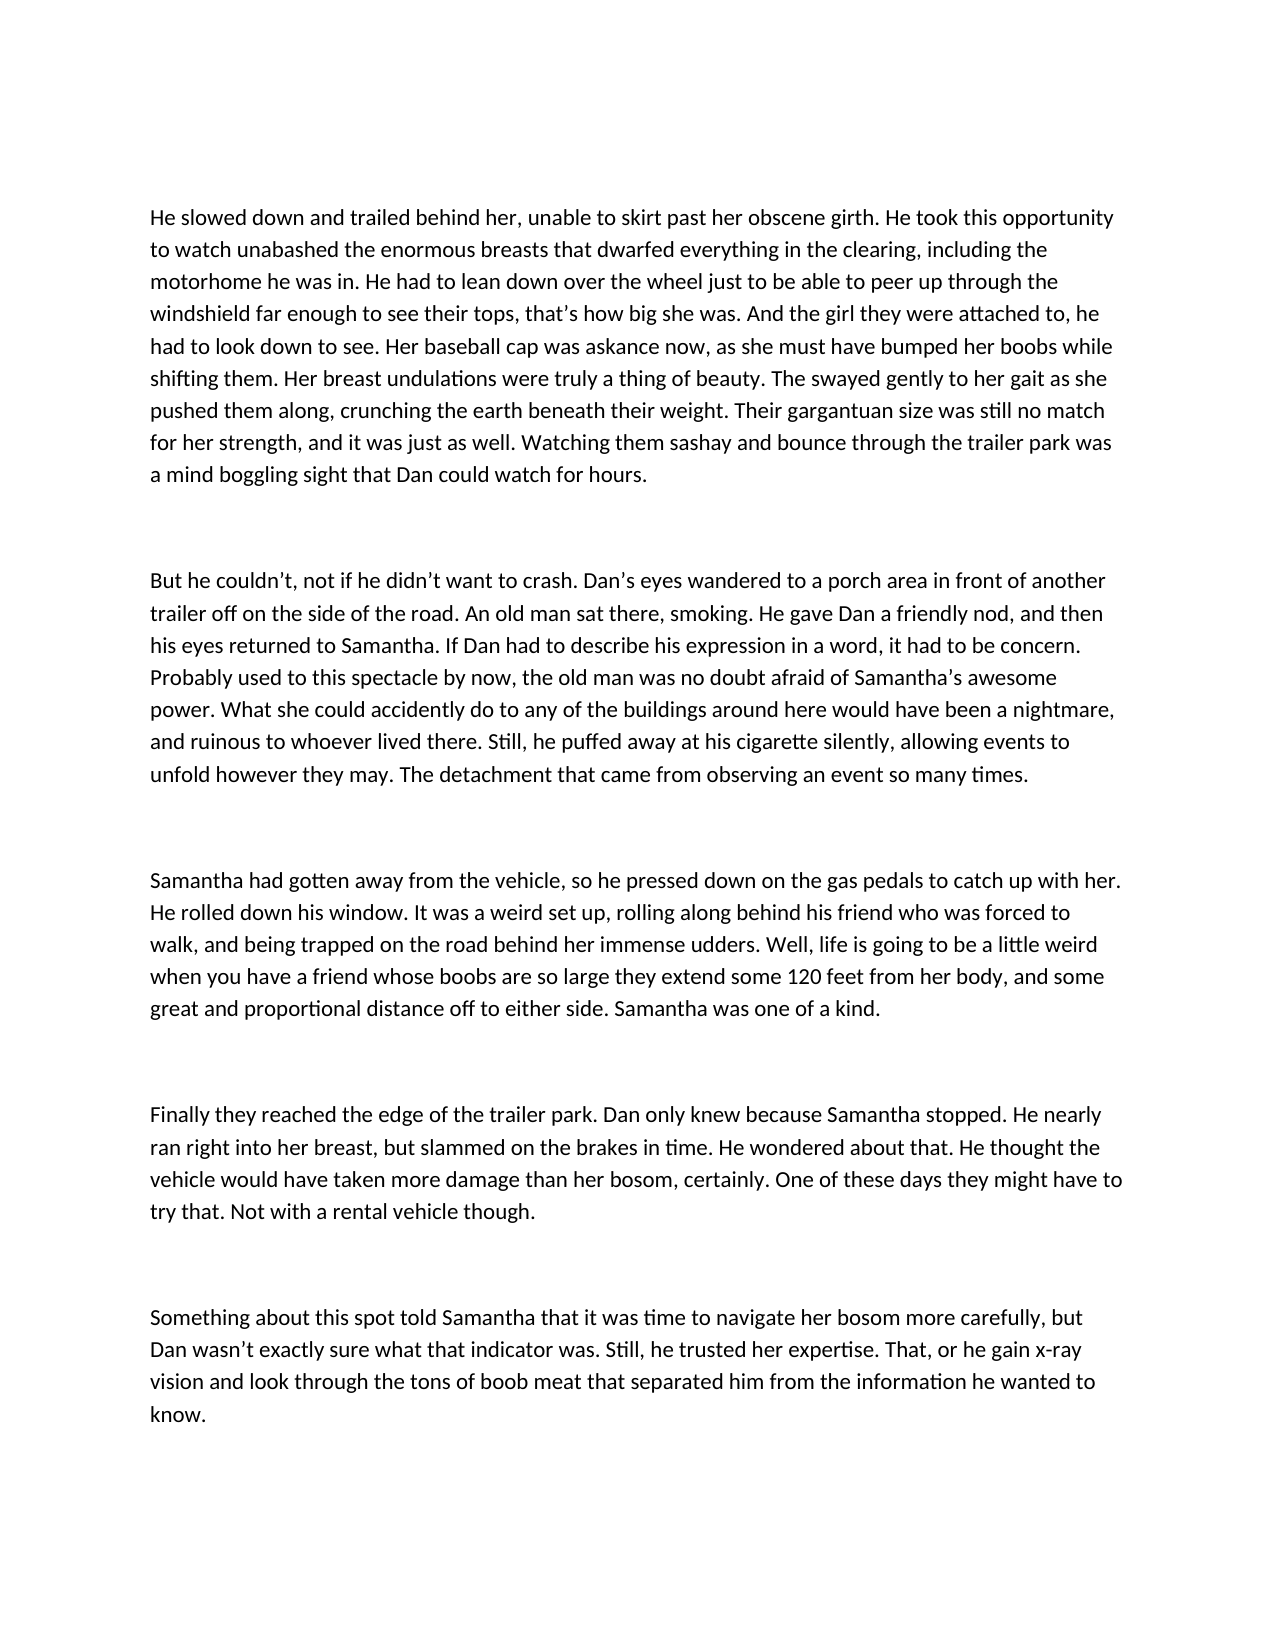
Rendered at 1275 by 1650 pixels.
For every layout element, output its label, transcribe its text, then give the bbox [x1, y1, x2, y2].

text But he couldn’t, not if he didn’t want to crash. Dan’s eyes wandered to a porch area in front of another trailer off on the side of the road. An old man sat there, smoking. He gave Dan a friendly nod, and then his eyes returned to Samantha. If Dan had to describe his expression in a word, it had to be concern. Probably used to this spectacle by now, the old man was no doubt afraid of Samantha’s awesome power. What she could accidently do to any of the buildings around here would have been a nightmare, and ruinous to whoever lived there. Still, he puffed away at his cigarette silently, allowing events to unfold however they may. The detachment that came from observing an event so many times. [150, 567, 1125, 788]
text He slowed down and trailed behind her, unable to skirt past her obscene girth. He took this opportunity to watch unabashed the enormous breasts that dwarfed everything in the clearing, including the motorhome he was in. He had to lean down over the wheel just to be able to peer up through the windshield far enough to see their tops, that’s how big she was. And the girl they were attached to, he had to look down to see. Her baseball cap was askance now, as she must have bumped her boobs while shifting them. Her breast undulations were truly a thing of beauty. The swayed gently to her gait as she pushed them along, crunching the earth beneath their weight. Their gargantuan size was still no match for her strength, and it was just as well. Watching them sashay and bounce through the trailer park was a mind boggling sight that Dan could watch for hours. [150, 203, 1125, 488]
text Finally they reached the edge of the trailer park. Dan only knew because Samantha stopped. He nearly ran right into her breast, but slammed on the brakes in time. He wondered about that. He thought the vehicle would have taken more damage than her bosom, certainly. One of these days they might have to try that. Not with a rental vehicle though. [150, 1101, 1125, 1225]
text Samantha had gotten away from the vehicle, so he pressed down on the gas pedals to catch up with her. He rolled down his window. It was a weird set up, rolling along behind his friend who was forced to walk, and being trapped on the road behind her immense udders. Well, life is going to be a little weird when you have a friend whose boobs are so large they extend some 120 feet from her body, and some great and proportional distance off to either side. Samantha was one of a kind. [150, 866, 1125, 1022]
text Something about this spot told Samantha that it was time to navigate her bosom more carefully, but Dan wasn’t exactly sure what that indicator was. Still, he trusted her expertise. That, or he gain x-ray vision and look through the tons of boob meat that separated him from the information he wanted to know. [150, 1303, 1125, 1428]
